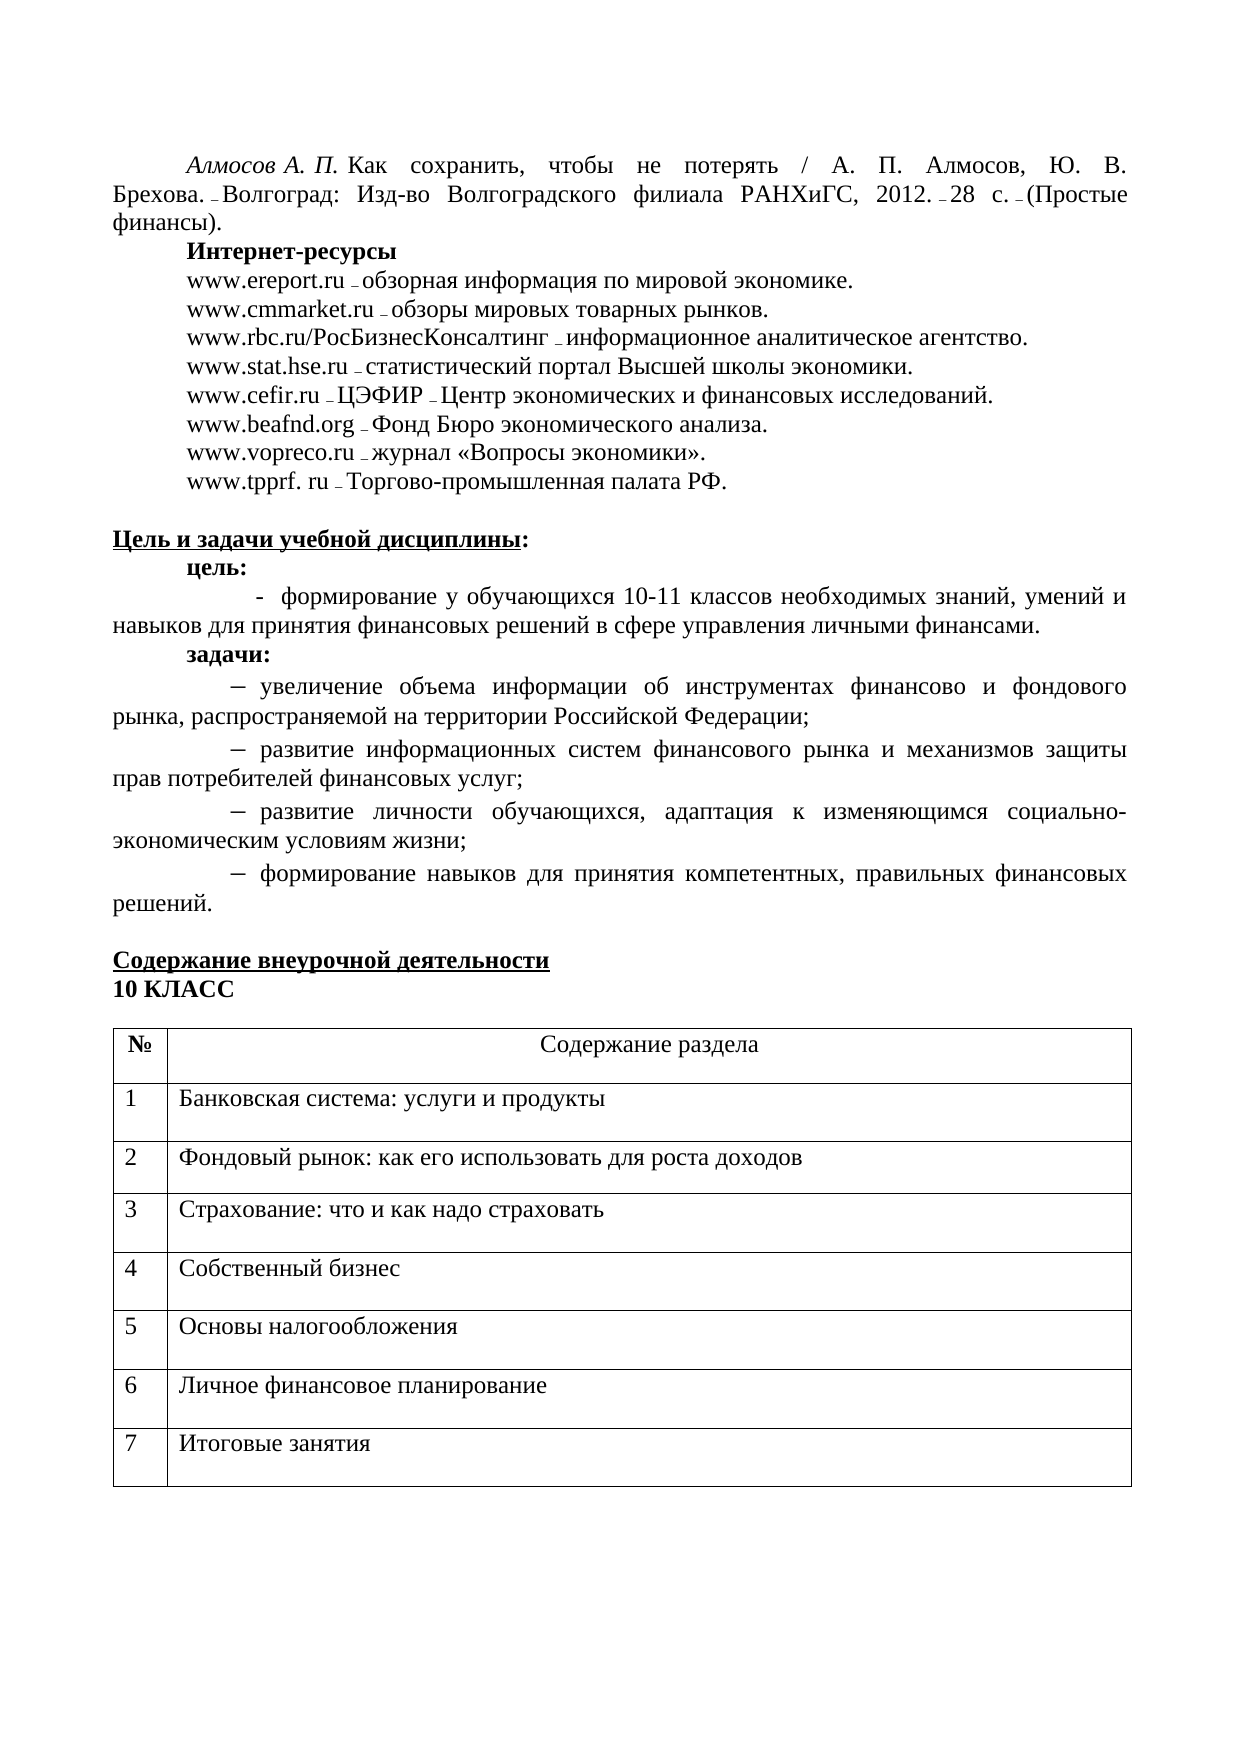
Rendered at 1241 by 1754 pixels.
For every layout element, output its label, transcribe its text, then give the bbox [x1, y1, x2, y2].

text www.stat.hse.ru – статистический портал Высшей школы экономики. [112, 351, 1128, 380]
table_cell Итоговые занятия [168, 1429, 1131, 1486]
table_cell 7 [114, 1429, 167, 1486]
table_cell Страхование: что и как надо страховать [168, 1194, 1131, 1252]
table_header № [114, 1029, 167, 1082]
list развитие информационных систем финансового рынка и механизмов защиты прав потребителей финансовых услуг; [112, 730, 1128, 792]
table_cell Фондовый рынок: как его использовать для роста доходов [168, 1142, 1131, 1193]
table_cell Банковская система: услуги и продукты [168, 1084, 1131, 1141]
list цель: [112, 552, 1128, 581]
text Цель и задачи учебной дисциплины: [112, 524, 1128, 552]
text Алмосов А. П. Как сохранить, чтобы не потерять / А. П. Алмосов, Ю. В. Брехова. – Волгоград: Изд-во Волгоградского филиала РАНХиГС, 2012. – 28 с. – (Простые финансы). [112, 150, 1128, 236]
text www.vopreco.ru – журнал «Вопросы экономики». [112, 437, 1128, 466]
text Интернет-ресурсы [112, 236, 1128, 265]
list увеличение объема информации об инструментах финансово и фондового рынка, распространяемой на территории Российской Федерации; [112, 667, 1128, 730]
table_cell 1 [114, 1084, 167, 1141]
text www.ereport.ru – обзорная информация по мировой экономике. [112, 265, 1128, 294]
text www.tpprf. ru – Торгово-промышленная палата РФ. [112, 466, 1128, 495]
table_cell 3 [114, 1194, 167, 1252]
list развитие личности обучающихся, адаптация к изменяющимся социально-экономическим условиям жизни; [112, 792, 1128, 854]
list - формирование у обучающихся 10-11 классов необходимых знаний, умений и навыков для принятия финансовых решений в сфере управления личными финансами. [112, 581, 1128, 639]
text www.beafnd.org – Фонд Бюро экономического анализа. [112, 409, 1128, 437]
list формирование навыков для принятия компетентных, правильных финансовых решений. [112, 854, 1128, 917]
text www.cefir.ru – ЦЭФИР – Центр экономических и финансовых исследований. [112, 380, 1128, 409]
table_header Содержание раздела [168, 1029, 1131, 1082]
list задачи: [112, 639, 1128, 667]
text www.rbc.ru/РосБизнесКонсалтинг – информационное аналитическое агентство. [112, 322, 1128, 351]
table_cell 6 [114, 1370, 167, 1427]
table_cell Личное финансовое планирование [168, 1370, 1131, 1427]
table_cell 5 [114, 1311, 167, 1369]
text www.cmmarket.ru – обзоры мировых товарных рынков. [112, 294, 1128, 322]
text Содержание внеурочной деятельности [112, 945, 1128, 974]
table_cell Собственный бизнес [168, 1253, 1131, 1310]
table_cell 4 [114, 1253, 167, 1310]
table_cell Основы налогообложения [168, 1311, 1131, 1369]
text 10 КЛАСС [112, 974, 1128, 1003]
table_cell 2 [114, 1142, 167, 1193]
